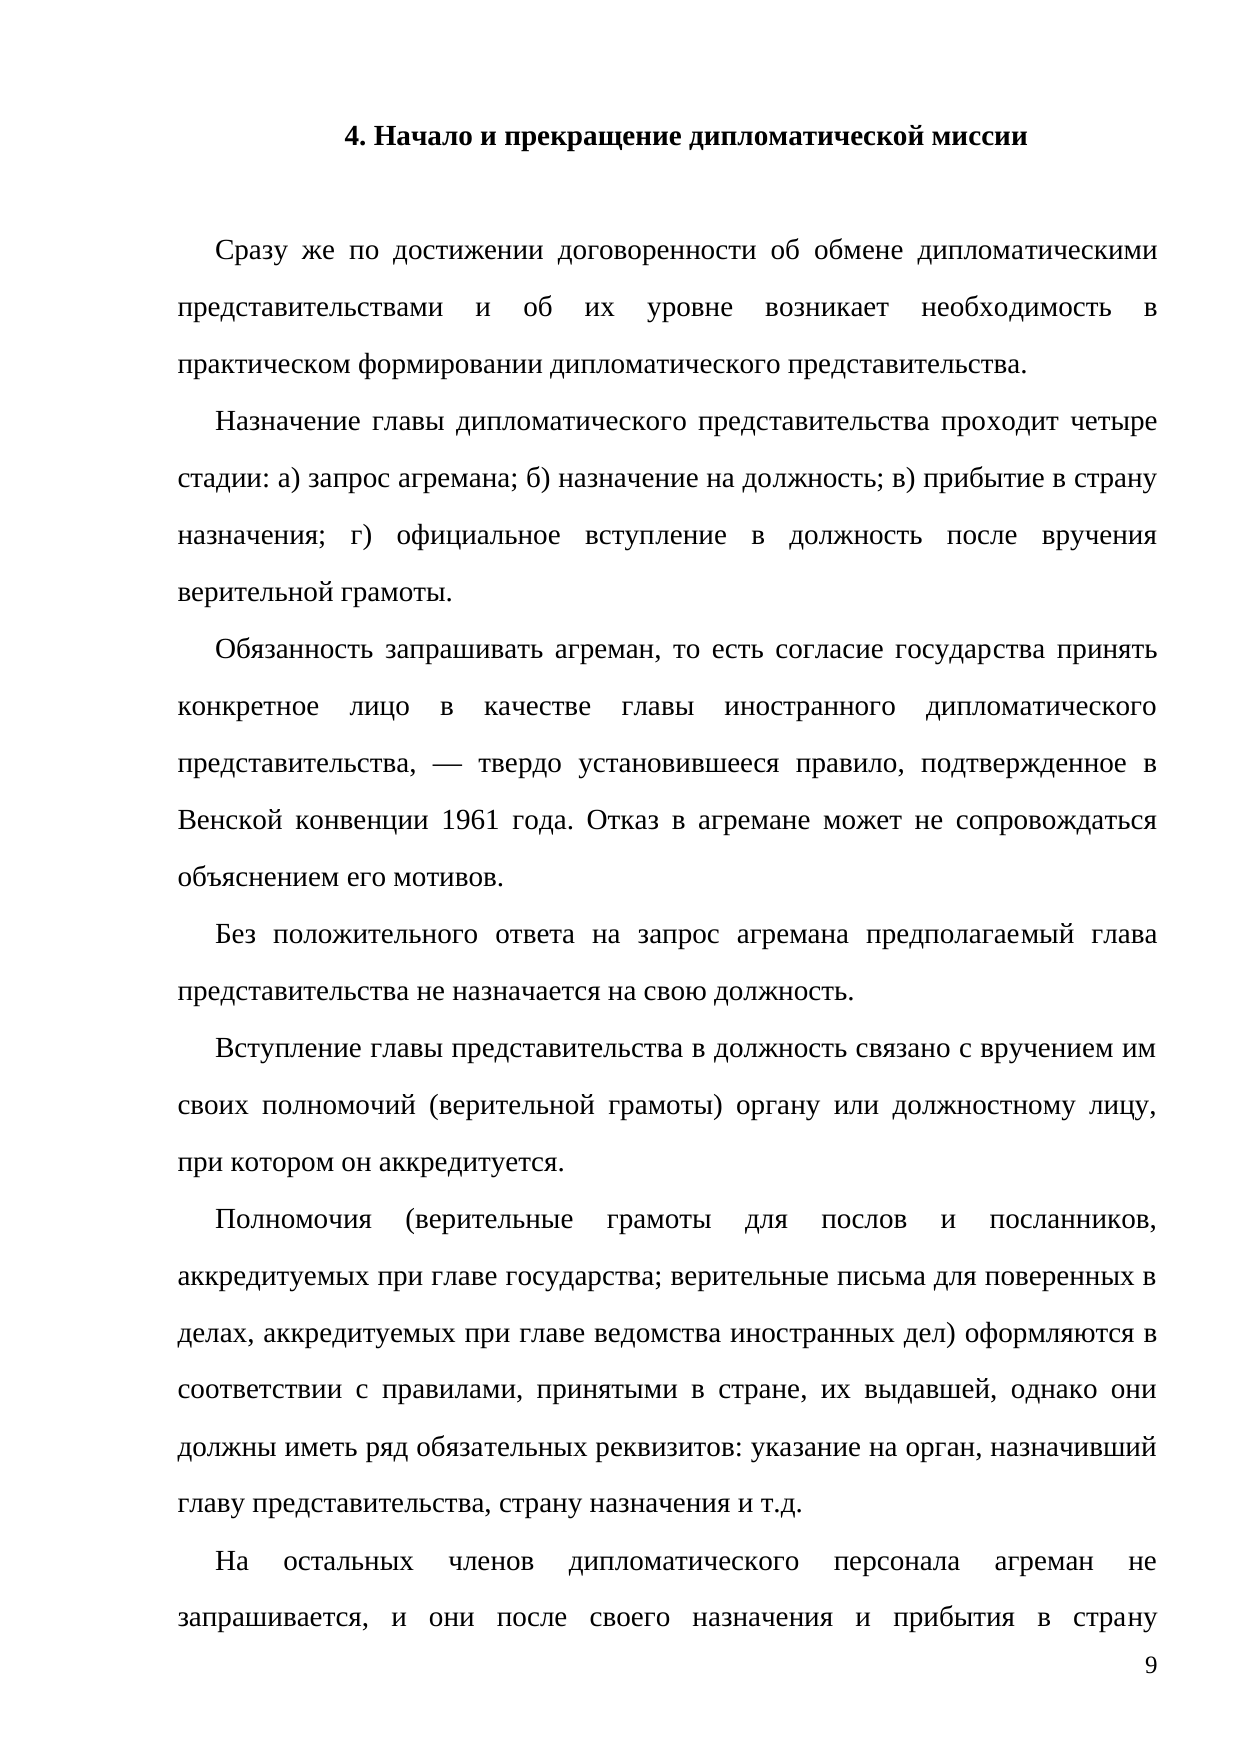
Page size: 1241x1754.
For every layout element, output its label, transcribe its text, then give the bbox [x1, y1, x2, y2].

text 4. Начало и прекращение дипломатической миссии [177, 118, 1157, 152]
text Вступление главы представительства в должность связано с вручением им своих полномочий (верительной грамоты) органу или должностному лицу, при котором он аккредитуется. [177, 1030, 1157, 1177]
text Назначение главы дипломатического представительства проходит четыре стадии: а) запрос агремана; б) назначение на должность; в) прибытие в страну назначения; г) официальное вступление в должность после вручения верительной грамоты. [177, 403, 1157, 607]
text Полномочия (верительные грамоты для послов и посланников, аккредитуемых при главе государства; верительные письма для поверенных в делах, аккредитуемых при главе ведомства иностранных дел) оформляются в соответствии с правилами, принятыми в стране, их выдавшей, однако они должны иметь ряд обязательных реквизитов: указание на орган, назначивший главу представительства, страну назначения и т.д. [177, 1201, 1157, 1519]
text Сразу же по достижении договоренности об обмене дипломатическими представительствами и об их уровне возникает необходимость в практическом формировании дипломатического представительства. [177, 232, 1157, 379]
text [177, 1543, 1157, 1633]
text Без положительного ответа на запрос агремана предполагаемый глава представительства не назначается на свою должность. [177, 916, 1157, 1006]
text Обязанность запрашивать агреман, то есть согласие государства принять конкретное лицо в качестве главы иностранного дипломатического представительства, — твердо установившееся правило, подтвержденное в Венской конвенции 1961 года. Отказ в агремане может не сопровождаться объяснением его мотивов. [177, 631, 1157, 892]
